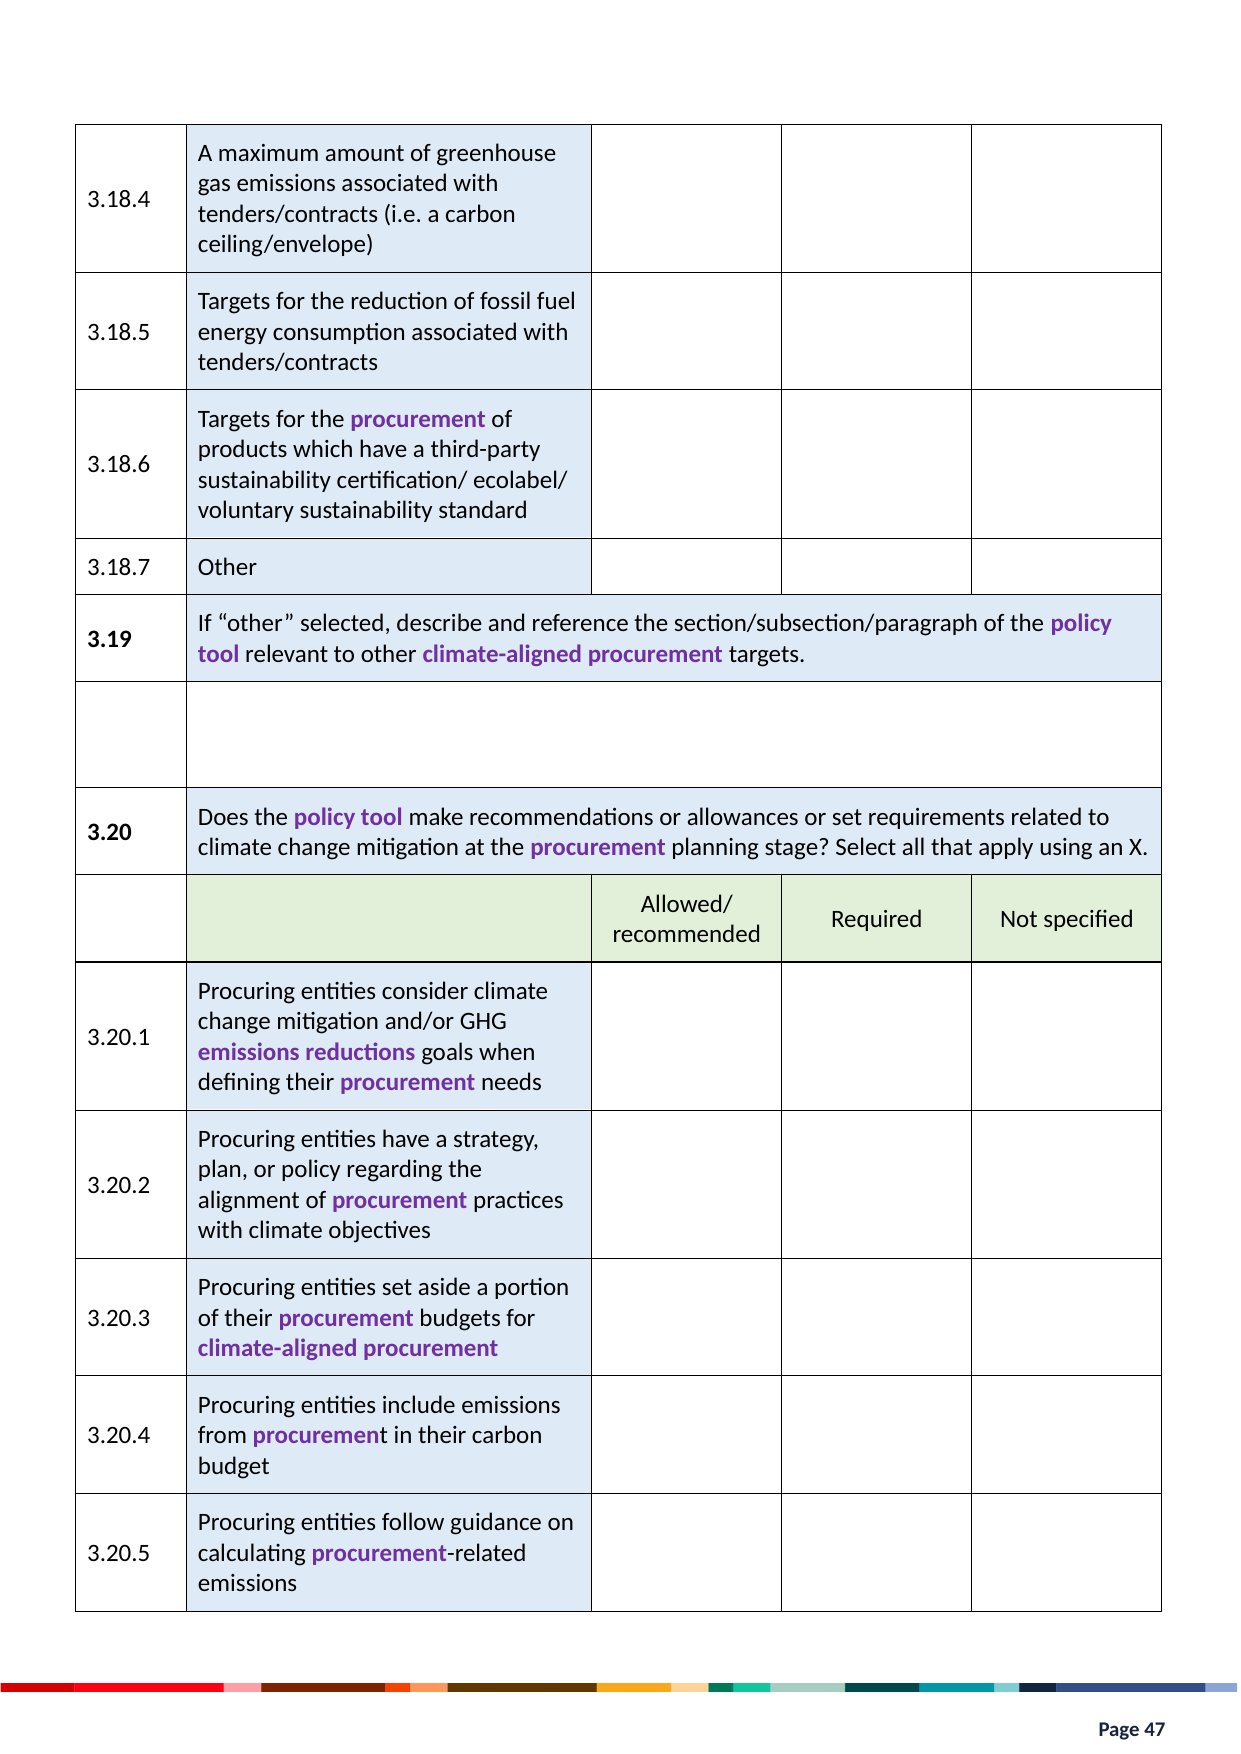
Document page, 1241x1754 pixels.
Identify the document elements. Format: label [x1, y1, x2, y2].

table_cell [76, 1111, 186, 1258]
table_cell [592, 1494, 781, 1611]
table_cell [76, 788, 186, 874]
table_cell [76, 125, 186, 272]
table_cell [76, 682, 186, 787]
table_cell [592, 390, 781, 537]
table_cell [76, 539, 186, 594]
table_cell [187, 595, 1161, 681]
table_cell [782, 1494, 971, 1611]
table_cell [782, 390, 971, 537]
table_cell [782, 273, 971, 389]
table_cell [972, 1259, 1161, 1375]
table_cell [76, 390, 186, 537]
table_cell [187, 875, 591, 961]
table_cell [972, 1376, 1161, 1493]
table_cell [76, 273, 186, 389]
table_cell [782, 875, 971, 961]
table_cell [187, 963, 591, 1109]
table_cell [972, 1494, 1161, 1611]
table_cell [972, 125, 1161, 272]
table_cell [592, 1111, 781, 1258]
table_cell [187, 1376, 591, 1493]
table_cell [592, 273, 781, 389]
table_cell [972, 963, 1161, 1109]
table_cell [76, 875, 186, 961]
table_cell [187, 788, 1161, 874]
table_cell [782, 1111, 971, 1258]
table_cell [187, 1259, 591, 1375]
picture [0, 1683, 1236, 1692]
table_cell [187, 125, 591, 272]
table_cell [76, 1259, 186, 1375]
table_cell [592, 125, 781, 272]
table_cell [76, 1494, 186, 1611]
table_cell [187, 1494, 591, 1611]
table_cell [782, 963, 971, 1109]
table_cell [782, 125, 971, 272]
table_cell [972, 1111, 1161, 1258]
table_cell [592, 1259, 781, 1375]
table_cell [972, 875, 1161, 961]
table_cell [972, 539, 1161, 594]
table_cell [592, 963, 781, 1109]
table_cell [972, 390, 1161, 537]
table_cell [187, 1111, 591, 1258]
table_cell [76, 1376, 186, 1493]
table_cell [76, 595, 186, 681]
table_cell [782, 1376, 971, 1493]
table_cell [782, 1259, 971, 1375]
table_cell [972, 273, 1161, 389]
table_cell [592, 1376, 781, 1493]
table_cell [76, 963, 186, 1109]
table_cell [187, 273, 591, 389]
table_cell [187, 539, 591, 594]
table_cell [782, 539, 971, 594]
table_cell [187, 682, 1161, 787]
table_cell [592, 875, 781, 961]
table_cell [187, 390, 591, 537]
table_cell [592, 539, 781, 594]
